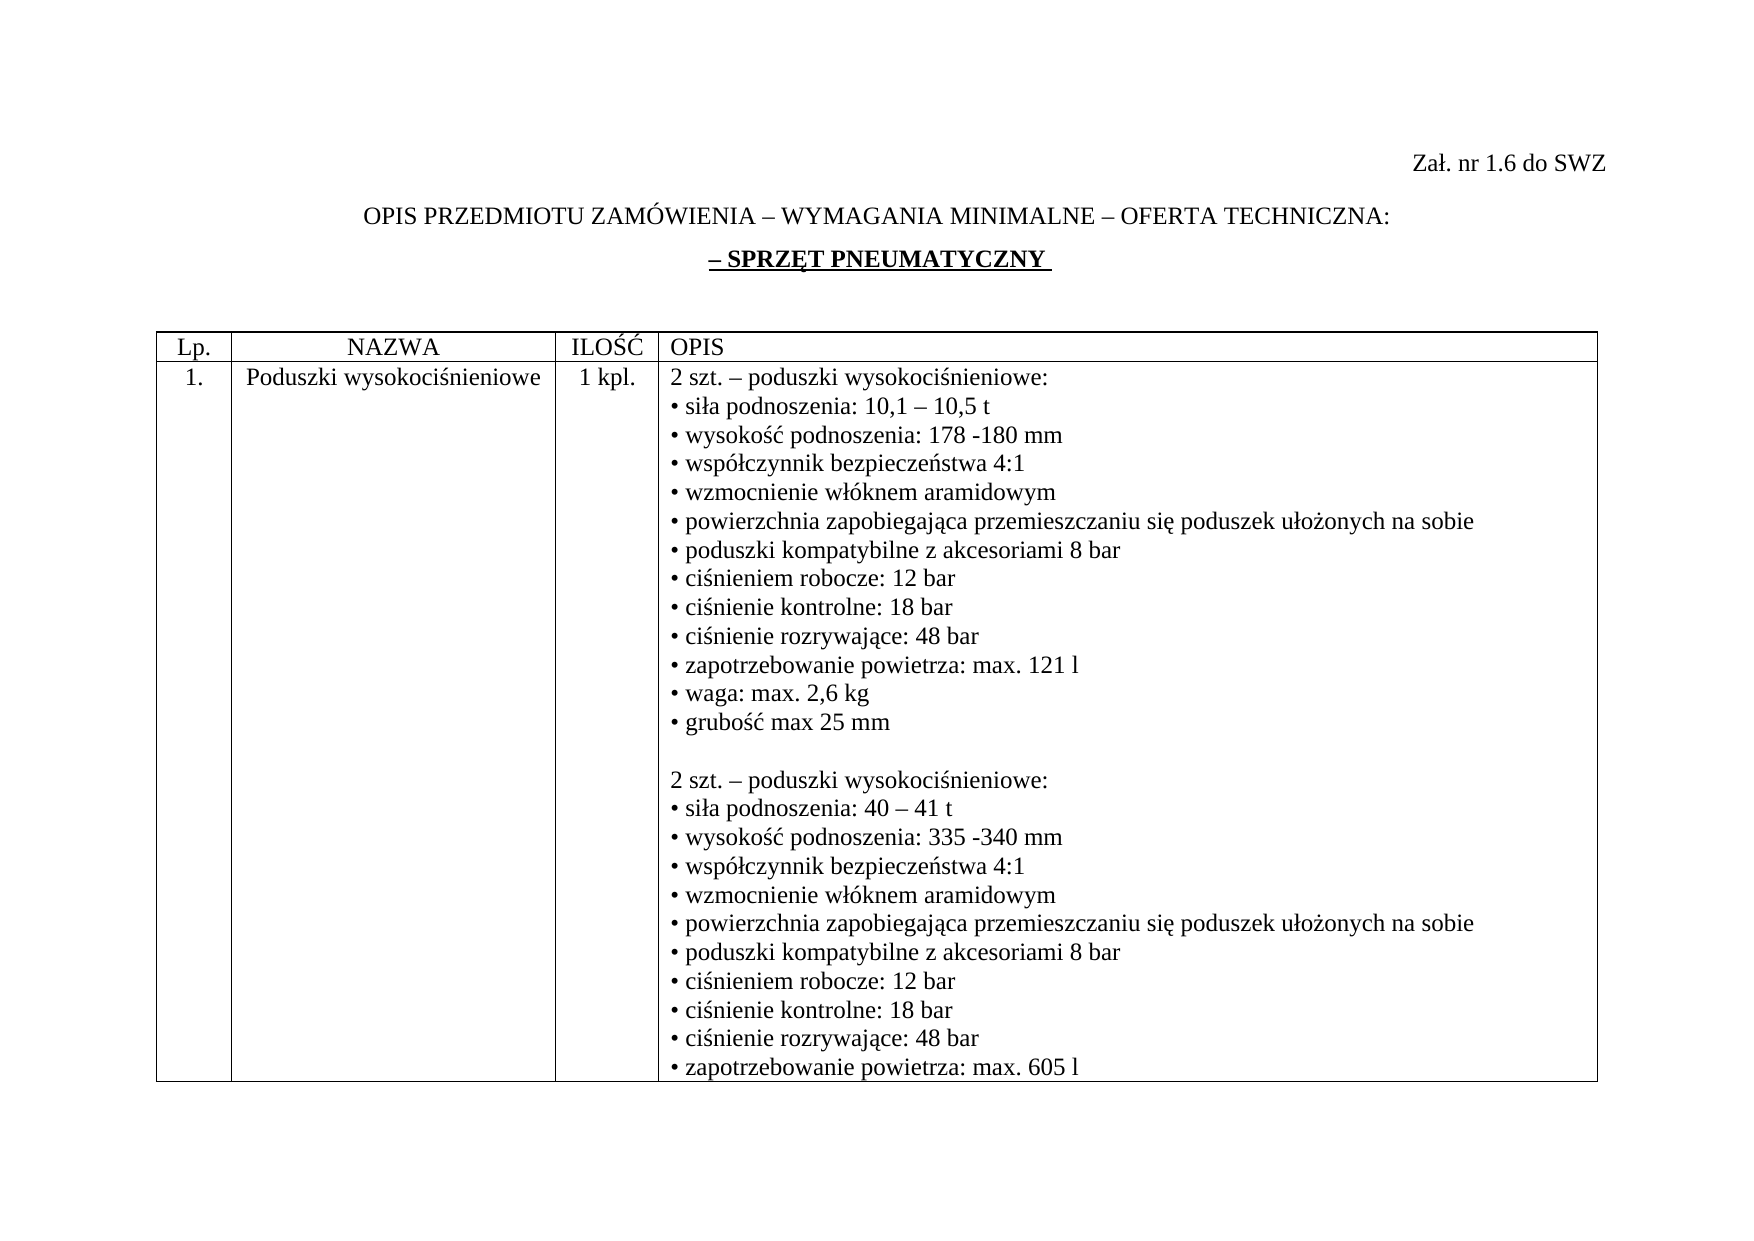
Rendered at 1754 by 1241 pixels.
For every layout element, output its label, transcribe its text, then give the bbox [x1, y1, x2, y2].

text – SPRZĘT PNEUMATYCZNY [148, 244, 1606, 273]
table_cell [659, 362, 1597, 1081]
table_cell 1. [157, 362, 231, 1081]
text OPIS PRZEDMIOTU ZAMÓWIENIA – WYMAGANIA MINIMALNE – OFERTA TECHNICZNA: [148, 201, 1606, 230]
table_header NAZWA [232, 333, 555, 361]
table_header OPIS [659, 333, 1597, 361]
table_header ILOŚĆ [556, 333, 658, 361]
text Zał. nr 1.6 do SWZ [148, 148, 1606, 176]
table_cell 1 kpl. [556, 362, 658, 1081]
table_header Lp. [157, 333, 231, 361]
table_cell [232, 362, 555, 1081]
